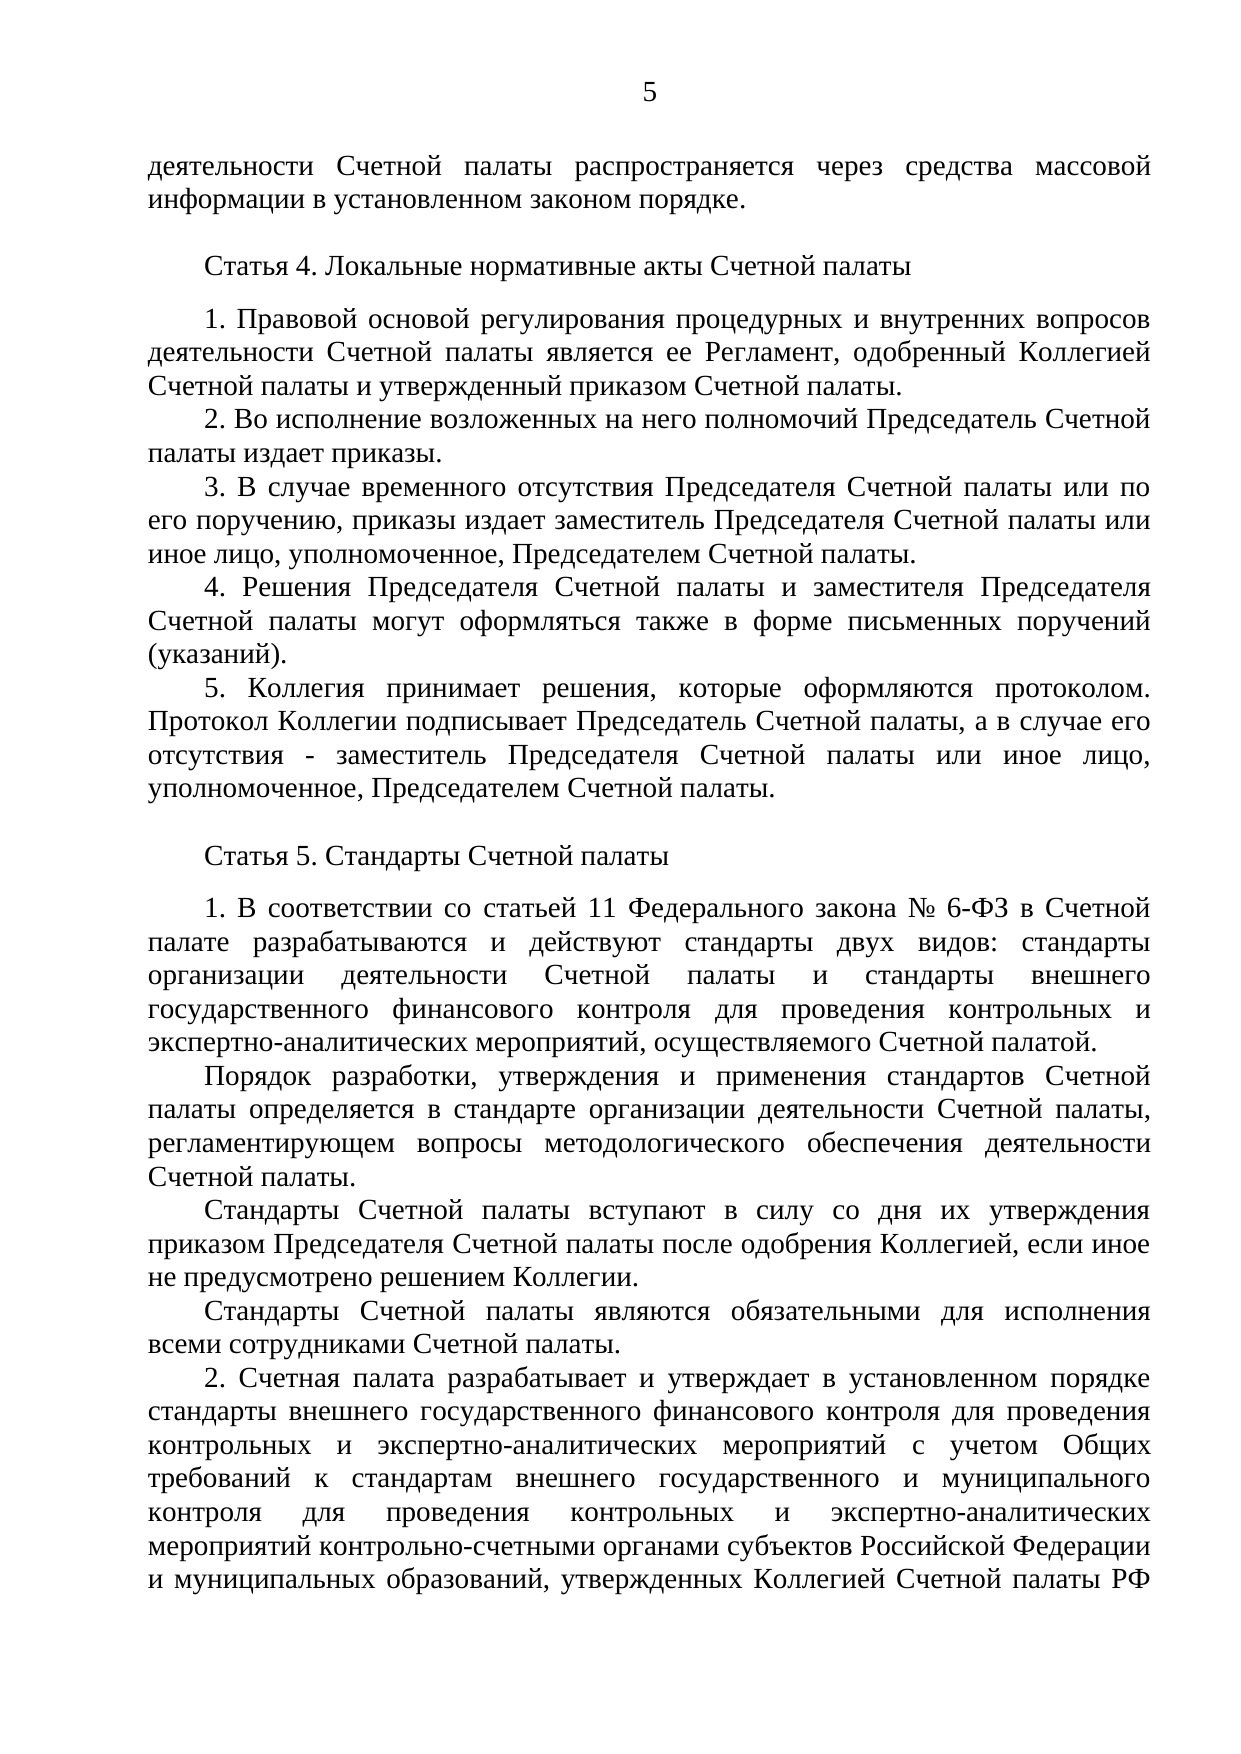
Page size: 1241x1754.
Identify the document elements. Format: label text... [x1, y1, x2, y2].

text 5. Коллегия принимает решения, которые оформляются протоколом. Протокол Коллегии подписывает Председатель Счетной палаты, а в случае его отсутствия - заместитель Председателя Счетной палаты или иное лицо, уполномоченное, Председателем Счетной палаты. [148, 670, 1152, 804]
text 4. Решения Председателя Счетной палаты и заместителя Председателя Счетной палаты могут оформляться также в форме письменных поручений (указаний). [148, 569, 1152, 670]
text 2. Во исполнение возложенных на него полномочий Председатель Счетной палаты издает приказы. [148, 402, 1152, 469]
text 3. В случае временного отсутствия Председателя Счетной палаты или по его поручению, приказы издает заместитель Председателя Счетной палаты или иное лицо, уполномоченное, Председателем Счетной палаты. [148, 469, 1152, 569]
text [148, 148, 1152, 215]
text Статья 5. Стандарты Счетной палаты [148, 838, 1152, 871]
text Стандарты Счетной палаты являются обязательными для исполнения всеми сотрудниками Счетной палаты. [148, 1293, 1152, 1360]
text Стандарты Счетной палаты вступают в силу со дня их утверждения приказом Председателя Счетной палаты после одобрения Коллегией, если иное не предусмотрено решением Коллегии. [148, 1192, 1152, 1293]
text Статья 4. Локальные нормативные акты Счетной палаты [148, 248, 1152, 282]
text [148, 1360, 1152, 1595]
text 1. В соответствии со статьей 11 Федерального закона № 6-ФЗ в Счетной палате разрабатываются и действуют стандарты двух видов: стандарты организации деятельности Счетной палаты и стандарты внешнего государственного финансового контроля для проведения контрольных и экспертно-аналитических мероприятий, осуществляемого Счетной палатой. [148, 890, 1152, 1058]
text 1. Правовой основой регулирования процедурных и внутренних вопросов деятельности Счетной палаты является ее Регламент, одобренный Коллегией Счетной палаты и утвержденный приказом Счетной палаты. [148, 301, 1152, 402]
text Порядок разработки, утверждения и применения стандартов Счетной палаты определяется в стандарте организации деятельности Счетной палаты, регламентирующем вопросы методологического обеспечения деятельности Счетной палаты. [148, 1058, 1152, 1192]
